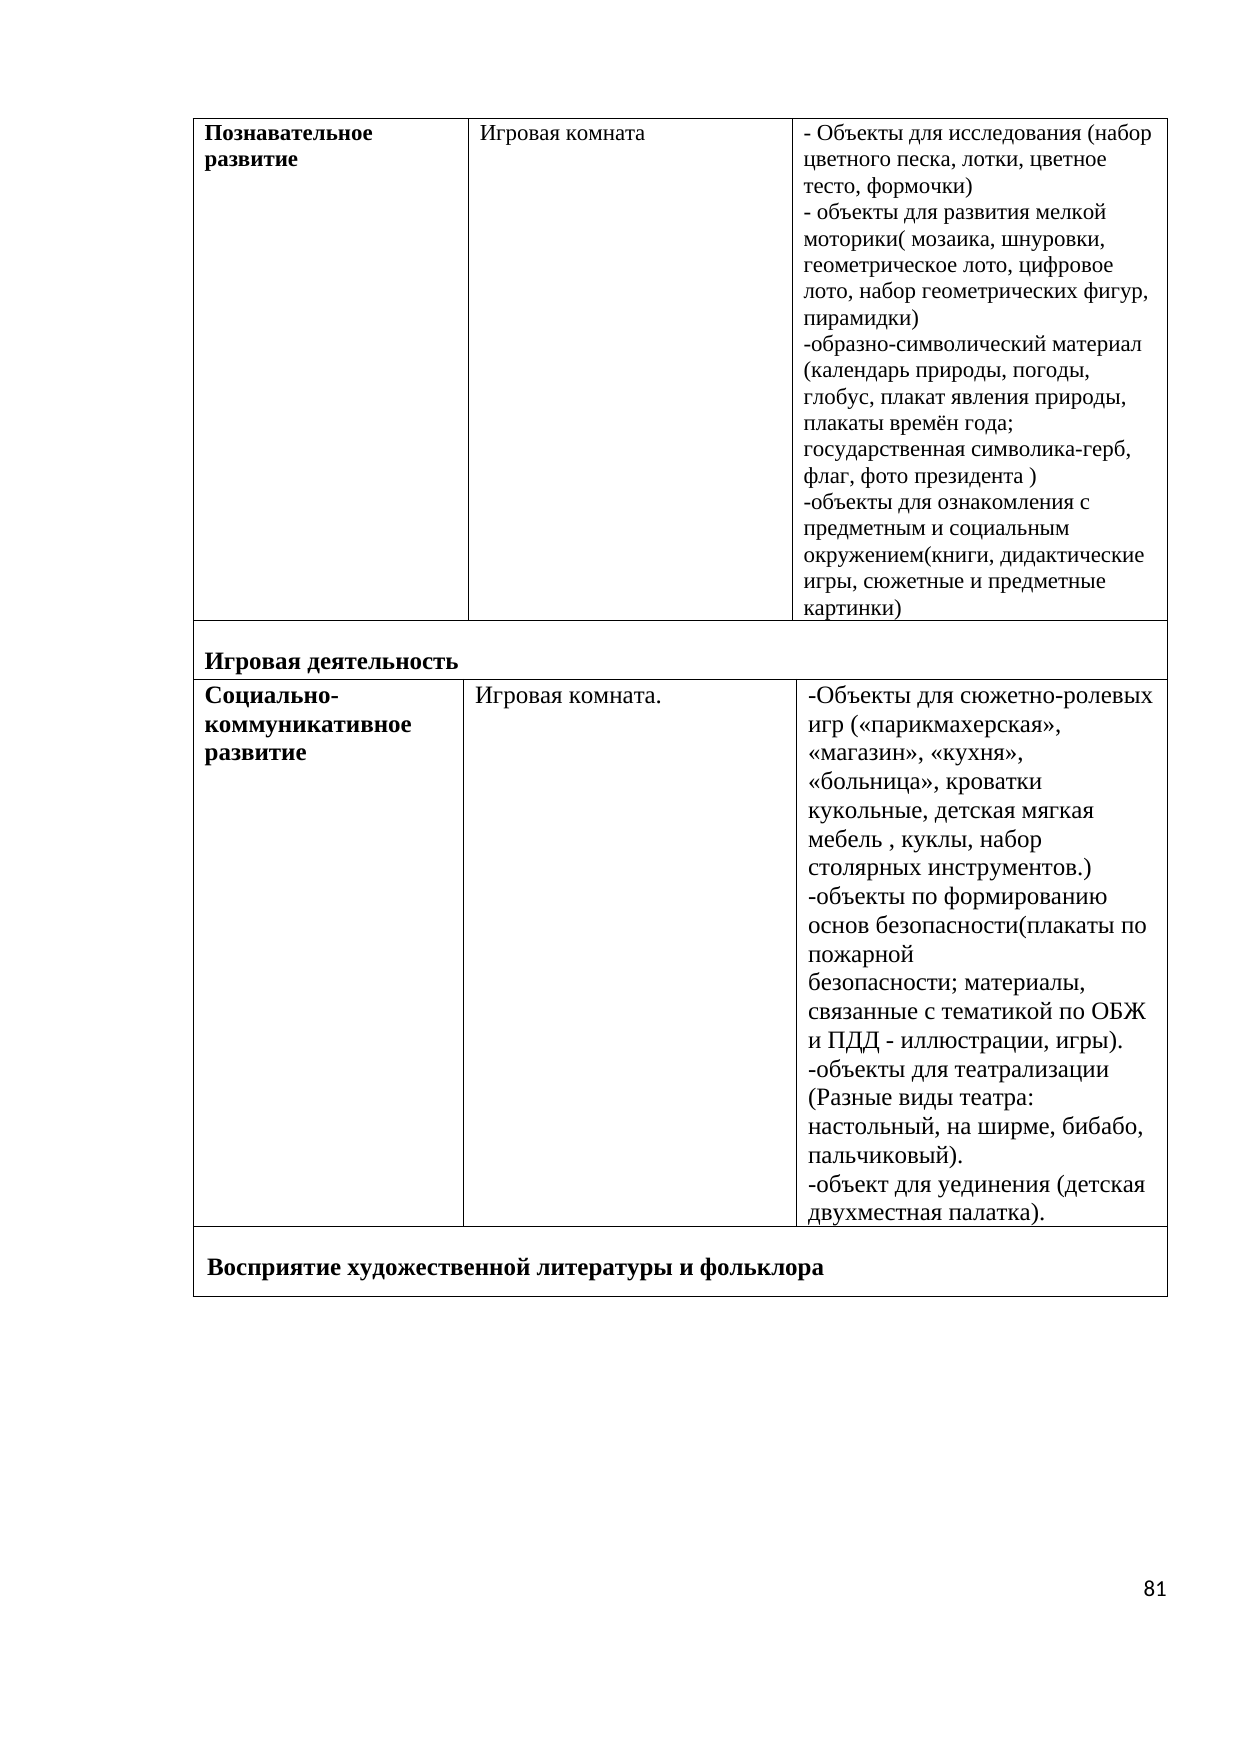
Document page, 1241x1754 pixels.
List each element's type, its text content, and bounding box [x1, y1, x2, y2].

table_cell Восприятие художественной литературы и фольклора [194, 1227, 1167, 1296]
table_cell Игровая деятельность [194, 621, 1167, 679]
table_cell Социально-коммуникативное развитие [194, 680, 463, 1226]
table_cell Игровая комната [469, 119, 792, 620]
table_cell -Объекты для сюжетно-ролевых игр («парикмахерская», «магазин», «кухня», «больница», кроватки кукольные, детская мягкая мебель , куклы, набор столярных инструментов.) -объекты по формированию основ безопасности(плакаты по пожарной безопасности; материалы, связанные с тематикой по ОБЖ и ПДД - иллюстрации, игры). -объекты для театрализации (Разные виды театра: настольный, на ширме, бибабо, пальчиковый). -объект для уединения (детская двухместная палатка). [797, 680, 1167, 1226]
table_cell Познавательное развитие [194, 119, 468, 620]
table_cell - Объекты для исследования (набор цветного песка, лотки, цветное тесто, формочки) - объекты для развития мелкой моторики( мозаика, шнуровки, геометрическое лото, цифровое лото, набор геометрических фигур, пирамидки) -образно-символический материал (календарь природы, погоды, глобус, плакат явления природы, плакаты времён года; государственная символика-герб, флаг, фото президента ) -объекты для ознакомления с предметным и социальным окружением(книги, дидактические игры, сюжетные и предметные картинки) [793, 119, 1167, 620]
table_cell Игровая комната. [464, 680, 796, 1226]
